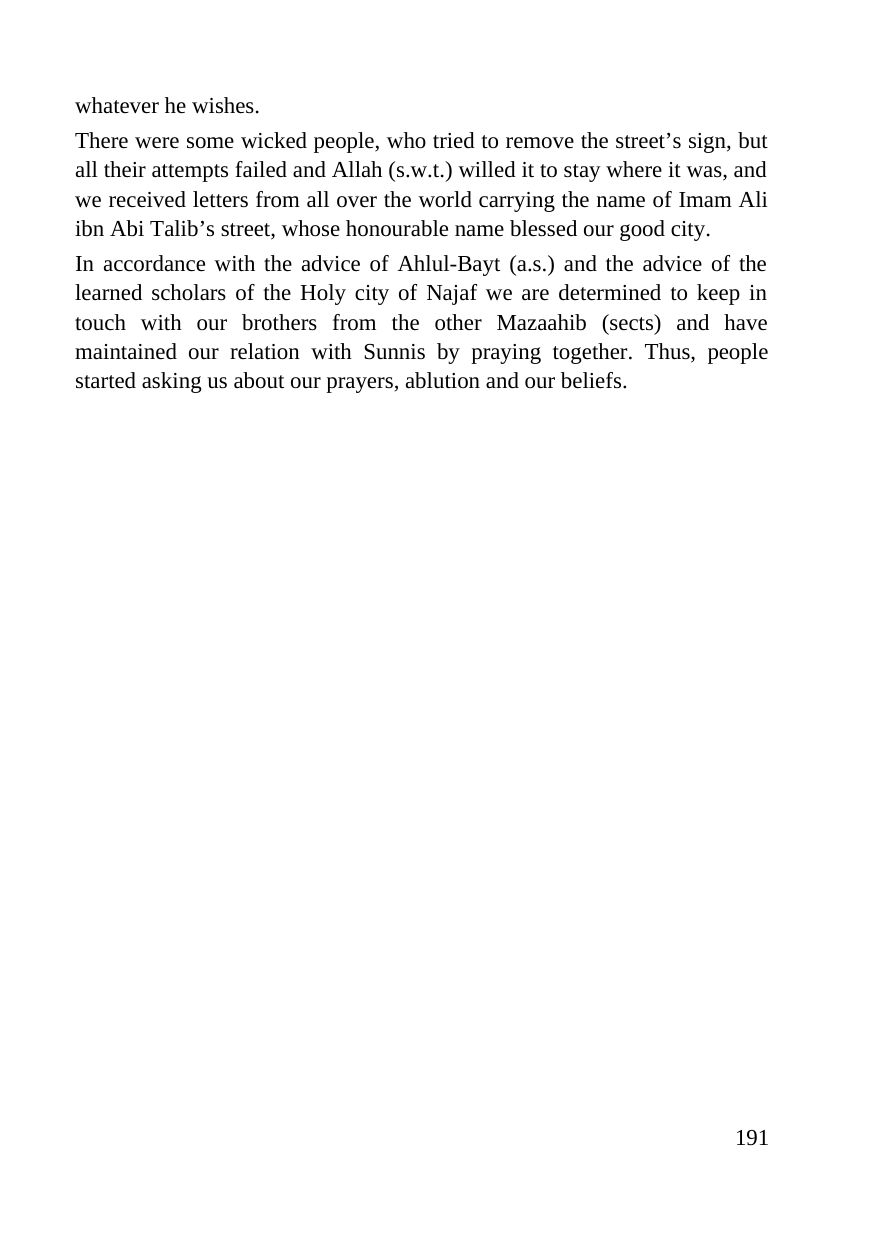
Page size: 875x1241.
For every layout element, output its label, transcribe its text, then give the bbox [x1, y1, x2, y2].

text There were some wicked people, who tried to remove the street’s sign, but all their attempts failed and Allah (s.w.t.) willed it to stay where it was, and we received letters from all over the world carrying the name of Imam Ali ibn Abi Talib’s street, whose honourable name blessed our good city. [75, 125, 769, 242]
text In accordance with the advice of Ahlul-Bayt (a.s.) and the advice of the learned scholars of the Holy city of Najaf we are determined to keep in touch with our brothers from the other Mazaahib (sects) and have maintained our relation with Sunnis by praying together. Thus, people started asking us about our prayers, ablution and our beliefs. [75, 248, 769, 394]
